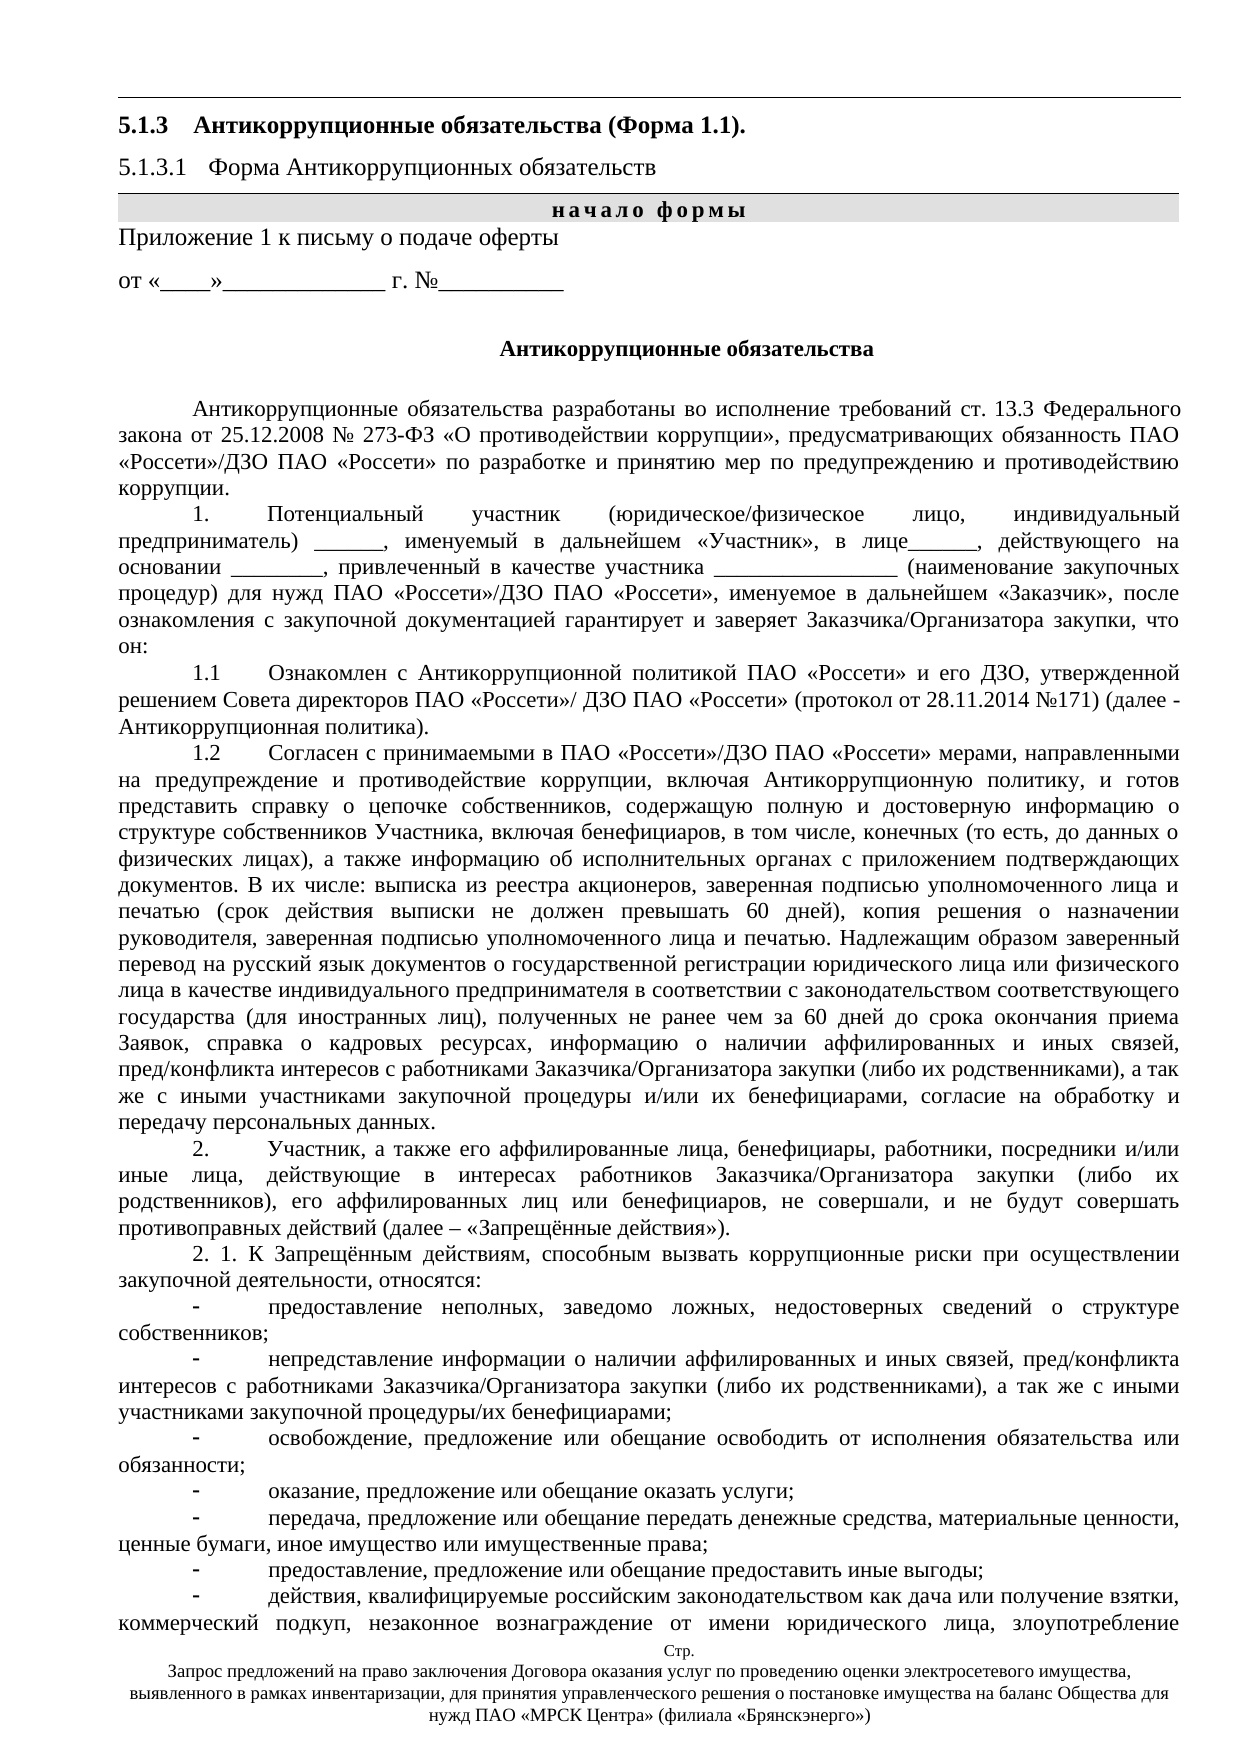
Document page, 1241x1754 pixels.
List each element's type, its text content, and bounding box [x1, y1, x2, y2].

list предоставление неполных, заведомо ложных, недостоверных сведений о структуре собственников; [118, 1293, 1181, 1345]
subtitle Антикоррупционные обязательства (Форма 1.1). [118, 111, 1181, 139]
subtitle Форма Антикоррупционных обязательств [118, 152, 1181, 181]
list предоставление, предложение или обещание предоставить иные выгоды; [118, 1556, 1181, 1583]
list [118, 1583, 1181, 1635]
list непредставление информации о наличии аффилированных и иных связей, пред/конфликта интересов с работниками Заказчика/Организатора закупки (либо их родственниками), а так же с иными участниками закупочной процедуры/их бенефициарами; [118, 1345, 1181, 1424]
text Антикоррупционные обязательства [118, 335, 1181, 361]
text 1.1 Ознакомлен с Антикоррупционной политикой ПАО «Россети» и его ДЗО, утвержденной решением Совета директоров ПАО «Россети»/ ДЗО ПАО «Россети» (протокол от 28.11.2014 №171) (далее - Антикоррупционная политика). [118, 658, 1181, 739]
text 2. 1. К Запрещённым действиям, способным вызвать коррупционные риски при осуществлении закупочной деятельности, относятся: [118, 1240, 1181, 1293]
list оказание, предложение или обещание оказать услуги; [118, 1477, 1181, 1503]
list передача, предложение или обещание передать денежные средства, материальные ценности, ценные бумаги, иное имущество или имущественные права; [118, 1503, 1181, 1556]
text начало формы [118, 194, 1179, 222]
list Потенциальный участник (юридическое/физическое лицо, индивидуальный предприниматель) ______, именуемый в дальнейшем «Участник», в лице______, действующего на основании ________, привлеченный в качестве участника ________________ (наименование закупочных процедур) для нужд ПАО «Россети»/ДЗО ПАО «Россети», именуемое в дальнейшем «Заказчик», после ознакомления с закупочной документацией гарантирует и заверяет Заказчика/Организатора закупки, что он: [118, 500, 1181, 658]
text Приложение 1 к письму о подаче оферты [118, 222, 1181, 251]
list освобождение, предложение или обещание освободить от исполнения обязательства или обязанности; [118, 1424, 1181, 1477]
list Участник, а также его аффилированные лица, бенефициары, работники, посредники и/или иные лица, действующие в интересах работников Заказчика/Организатора закупки (либо их родственников), его аффилированных лиц или бенефициаров, не совершали, и не будут совершать противоправных действий (далее – «Запрещённые действия»). [118, 1134, 1181, 1240]
text от «____»_____________ г. №__________ [118, 266, 1181, 294]
list Согласен с принимаемыми в ПАО «Россети»/ДЗО ПАО «Россети» мерами, направленными на предупреждение и противодействие коррупции, включая Антикоррупционную политику, и готов представить справку о цепочке собственников, содержащую полную и достоверную информацию о структуре собственников Участника, включая бенефициаров, в том числе, конечных (то есть, до данных о физических лицах), а также информацию об исполнительных органах с приложением подтверждающих документов. В их числе: выписка из реестра акционеров, заверенная подписью уполномоченного лица и печатью (срок действия выписки не должен превышать 60 дней), копия решения о назначении руководителя, заверенная подписью уполномоченного лица и печатью. Надлежащим образом заверенный перевод на русский язык документов о государственной регистрации юридического лица или физического лица в качестве индивидуального предпринимателя в соответствии с законодательством соответствующего государства (для иностранных лиц), полученных не ранее чем за 60 дней до срока окончания приема Заявок, справка о кадровых ресурсах, информацию о наличии аффилированных и иных связей, пред/конфликта интересов с работниками Заказчика/Организатора закупки (либо их родственниками), а так же с иными участниками закупочной процедуры и/или их бенефициарами, согласие на обработку и передачу персональных данных. [118, 739, 1181, 1134]
text Антикоррупционные обязательства разработаны во исполнение требований ст. 13.3 Федерального закона от 25.12.2008 № 273-ФЗ «О противодействии коррупции», предусматривающих обязанность ПАО «Россети»/ДЗО ПАО «Россети» по разработке и принятию мер по предупреждению и противодействию коррупции. [118, 395, 1181, 500]
